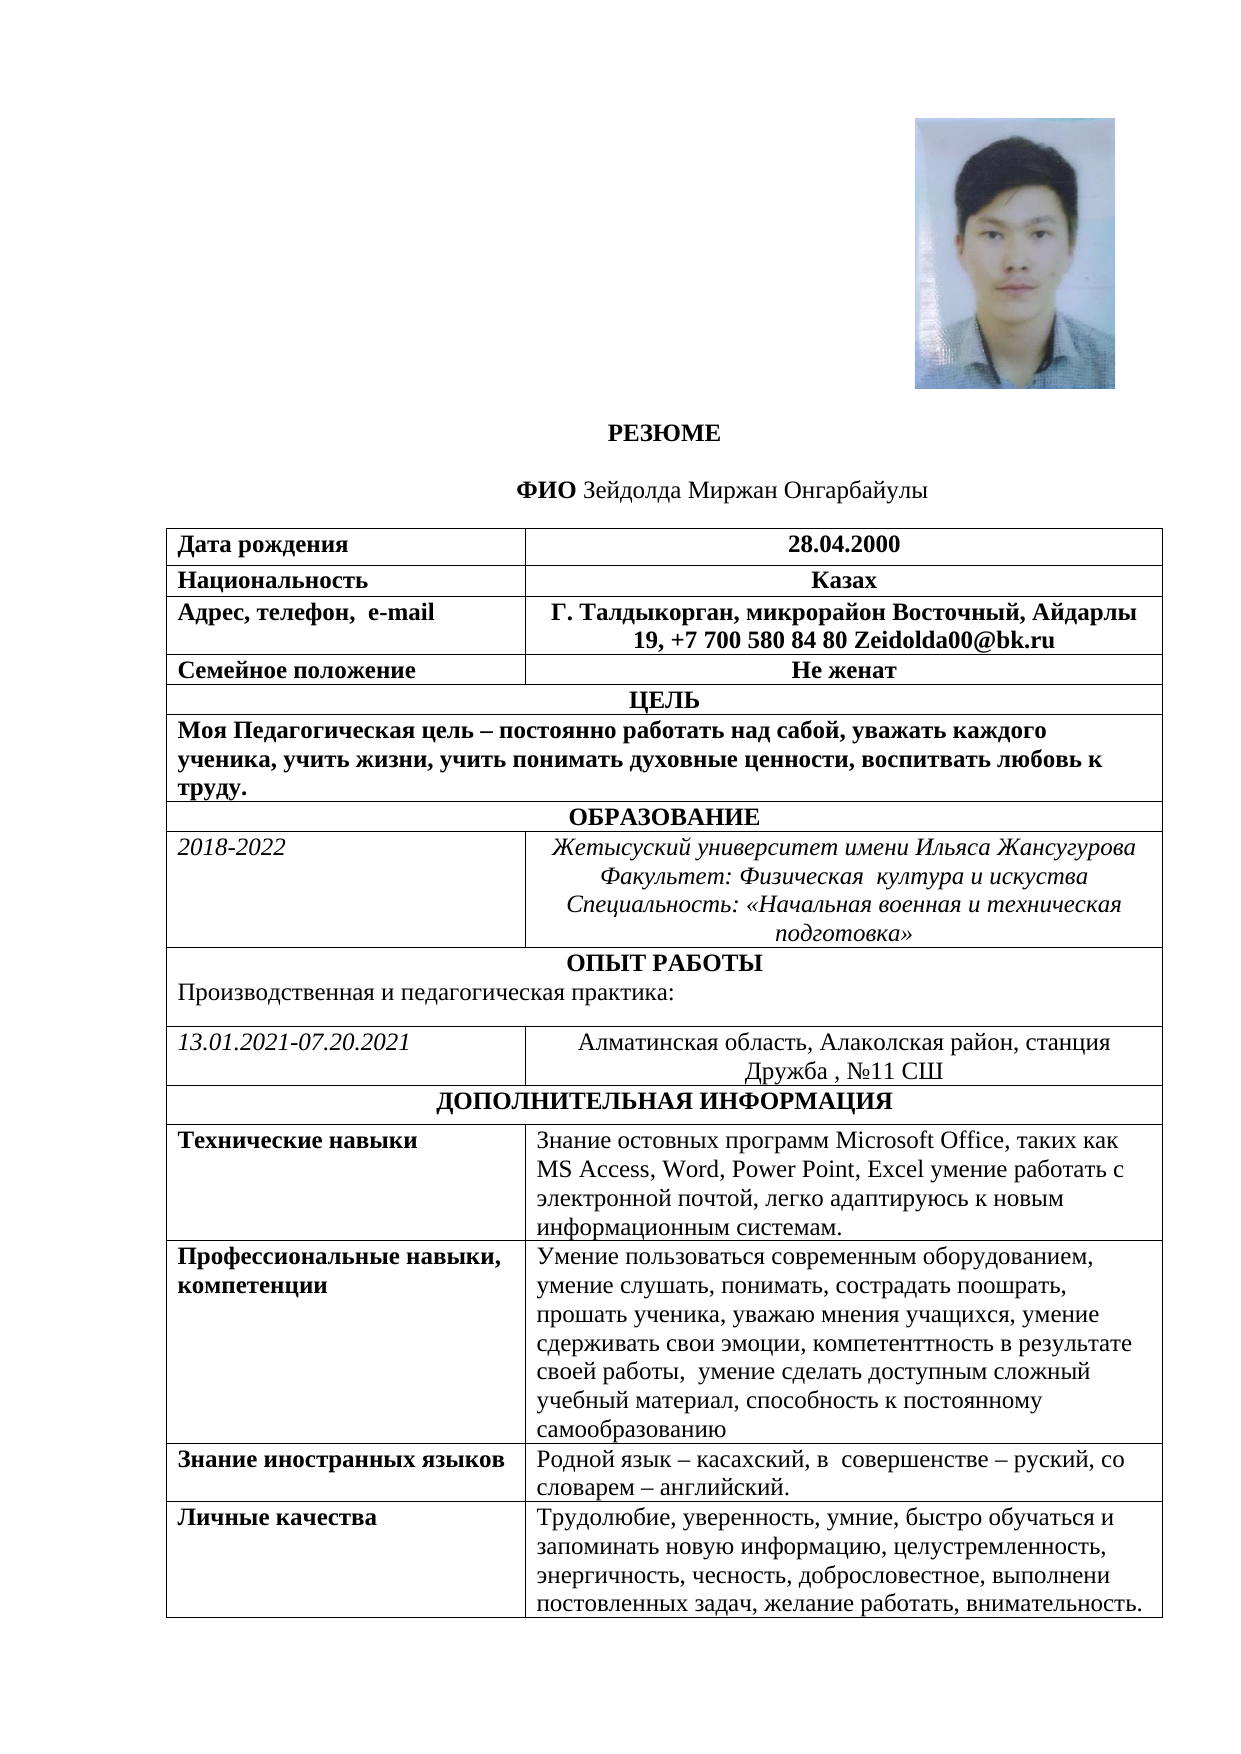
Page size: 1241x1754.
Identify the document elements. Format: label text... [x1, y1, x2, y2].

table_cell Алматинская область, Алаколская район, станция Дружба , №11 СШ [526, 1027, 1162, 1085]
table_cell 13.01.2021-07.20.2021 [167, 1027, 525, 1085]
table_cell Знание остовных программ Microsoft Office, таких как MS Access, Word, Power Point, Excel умение работать с электронной почтой, легко адаптируюсь к новым информационным системам. [526, 1125, 1162, 1240]
table_cell Казах [526, 566, 1162, 596]
table_cell Адрес, телефон, e-mail [167, 597, 525, 654]
table_cell Не женат [526, 655, 1162, 684]
table_cell Личные качества [167, 1502, 525, 1617]
table_header Дата рождения [167, 529, 525, 564]
table_cell ДОПОЛНИТЕЛЬНАЯ ИНФОРМАЦИЯ [167, 1086, 1162, 1124]
table_cell 2018-2022 [167, 832, 525, 947]
table_cell Трудолюбие, уверенность, умние, быстро обучаться и запоминать новую информацию, целустремленность, энергичность, чесность, добрословестное, выполнени постовленных задач, желание работать, внимательность. [526, 1502, 1162, 1617]
text РЕЗЮМЕ [177, 418, 1152, 447]
table_cell Родной язык – касахский, в совершенстве – руский, со словарем – английский. [526, 1444, 1162, 1501]
table_cell Знание иностранных языков [167, 1444, 525, 1501]
table_cell Профессиональные навыки, компетенции [167, 1241, 525, 1443]
table_cell Национальность [167, 566, 525, 596]
table_cell ЦЕЛЬ [167, 685, 1162, 714]
table_cell ОПЫТ РАБОТЫ Производственная и педагогическая практика: [167, 948, 1162, 1026]
table_cell Семейное положение [167, 655, 525, 684]
table_cell Моя Педагогическая цель – постоянно работать над сабой, уважать каждого ученика, учить жизни, учить понимать духовные ценности, воспитвать любовь к труду. [167, 715, 1162, 801]
text ФИО Зейдолда Миржан Онгарбайулы [472, 475, 1152, 528]
picture [914, 118, 1116, 389]
table_cell ОБРАЗОВАНИЕ [167, 802, 1162, 831]
table_cell Г. Талдыкорган, микрорайон Восточный, Айдарлы 19, +7 700 580 84 80 Zeidolda00@bk.ru [526, 597, 1162, 654]
table_cell Жетысуский университет имени Ильяса Жансугурова Факультет: Физическая култура и искуства Специальность: «Начальная военная и техническая подготовка» [526, 832, 1162, 947]
table_cell Умение пользоваться современным оборудованием, умение слушать, понимать, сострадать поошрать, прошать ученика, уважаю мнения учащихся, умение сдерживать свои эмоции, компетенттность в результате своей работы, умение сделать доступным сложный учебный материал, способность к постоянному самообразованию [526, 1241, 1162, 1443]
table_header 28.04.2000 [526, 529, 1162, 564]
table_cell Технические навыки [167, 1125, 525, 1240]
